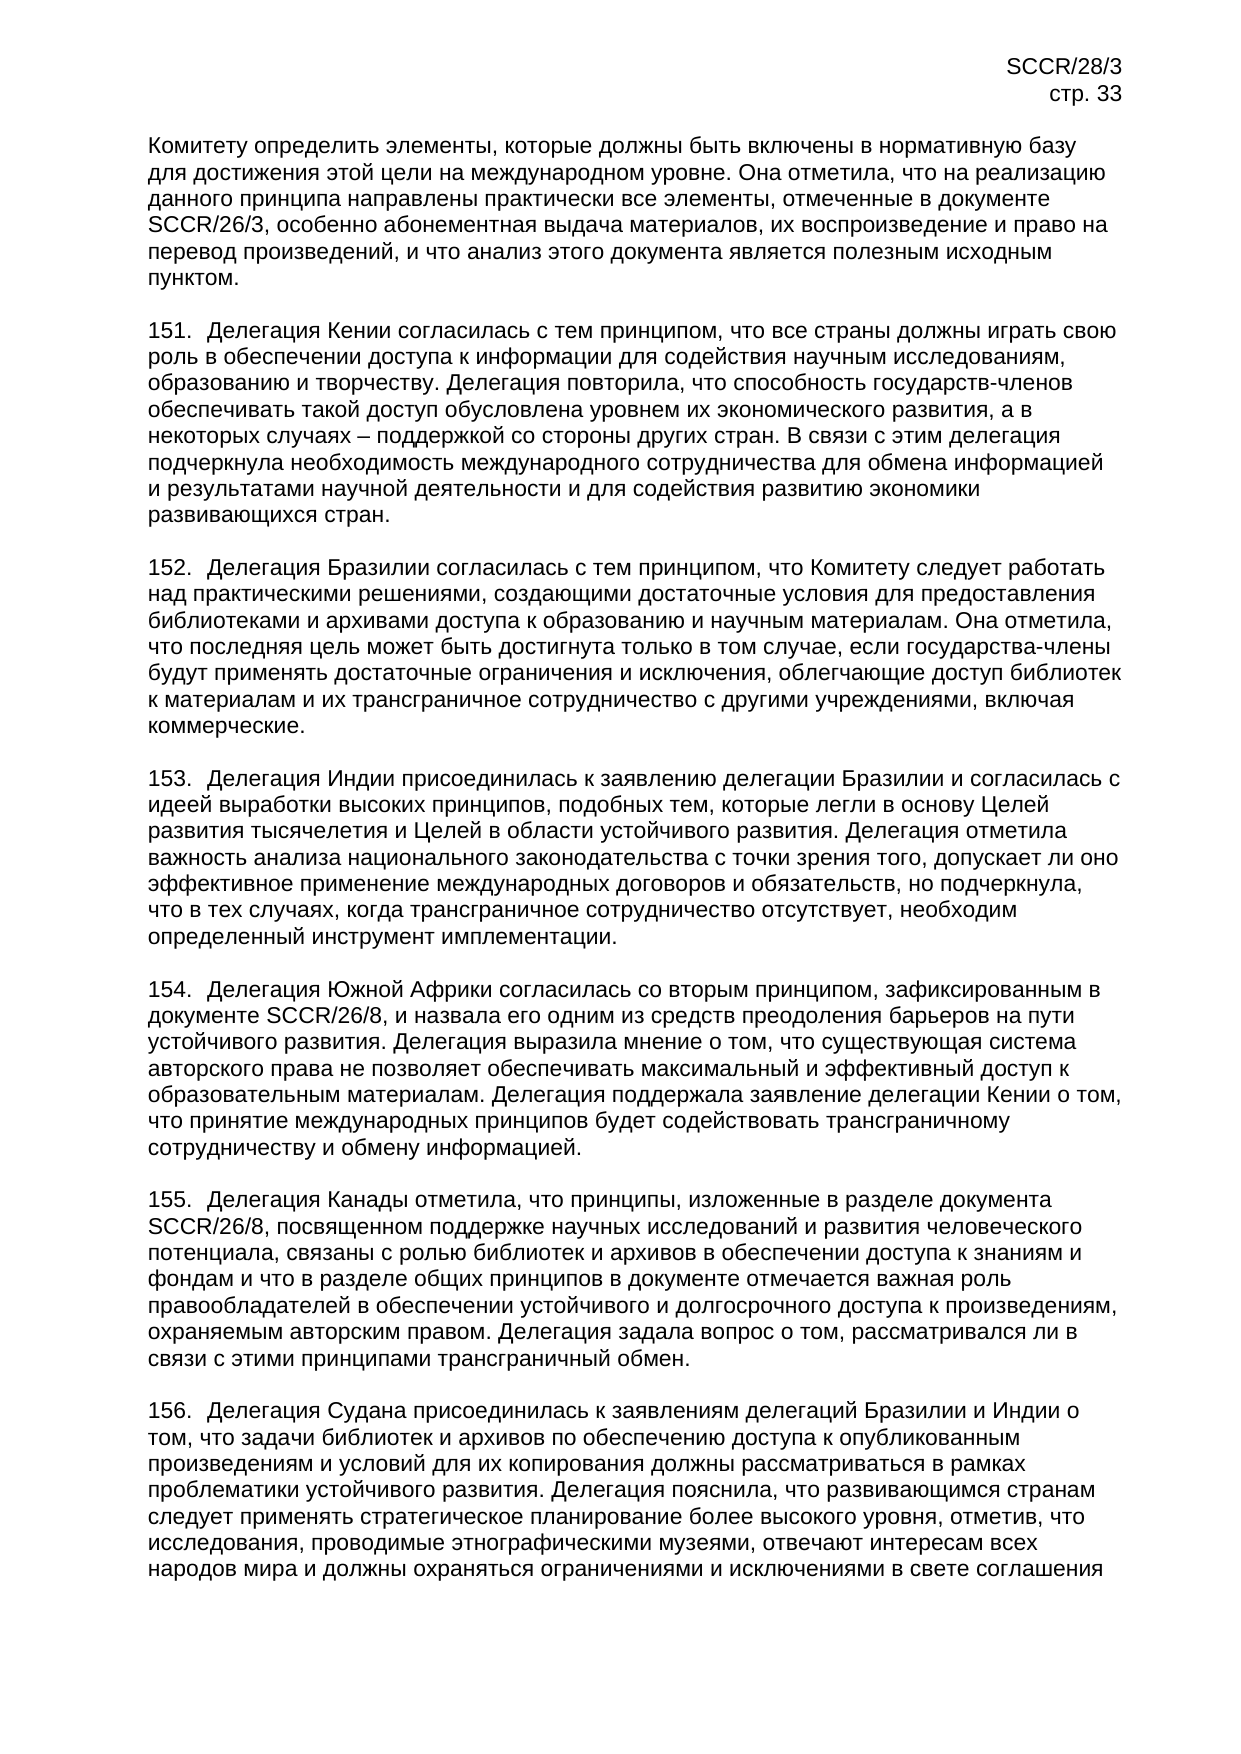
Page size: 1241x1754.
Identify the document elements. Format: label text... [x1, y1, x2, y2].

list Делегация Бразилии согласилась с тем принципом, что Комитету следует работать над практическими решениями, создающими достаточные условия для предоставления библиотеками и архивами доступа к образованию и научным материалам. Она отметила, что последняя цель может быть достигнута только в том случае, если государства-члены будут применять достаточные ограничения и исключения, облегчающие доступ библиотек к материалам и их трансграничное сотрудничество с другими учреждениями, включая коммерческие. [148, 554, 1122, 738]
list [148, 1397, 1122, 1582]
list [148, 132, 1122, 290]
list Делегация Канады отметила, что принципы, изложенные в разделе документа SCCR/26/8, посвященном поддержке научных исследований и развития человеческого потенциала, связаны с ролью библиотек и архивов в обеспечении доступа к знаниям и фондам и что в разделе общих принципов в документе отмечается важная роль правообладателей в обеспечении устойчивого и долгосрочного доступа к произведениям, охраняемым авторским правом. Делегация задала вопрос о том, рассматривался ли в связи с этими принципами трансграничный обмен. [148, 1186, 1122, 1371]
list Делегация Индии присоединилась к заявлению делегации Бразилии и согласилась с идеей выработки высоких принципов, подобных тем, которые легли в основу Целей развития тысячелетия и Целей в области устойчивого развития. Делегация отметила важность анализа национального законодательства с точки зрения того, допускает ли оно эффективное применение международных договоров и обязательств, но подчеркнула, что в тех случаях, когда трансграничное сотрудничество отсутствует, необходим определенный инструмент имплементации. [148, 765, 1122, 949]
list Делегация Кении согласилась с тем принципом, что все страны должны играть свою роль в обеспечении доступа к информации для содействия научным исследованиям, образованию и творчеству. Делегация повторила, что способность государств-членов обеспечивать такой доступ обусловлена уровнем их экономического развития, а в некоторых случаях – поддержкой со стороны других стран. В связи с этим делегация подчеркнула необходимость международного сотрудничества для обмена информацией и результатами научной деятельности и для содействия развитию экономики развивающихся стран. [148, 317, 1122, 527]
list Делегация Южной Африки согласилась со вторым принципом, зафиксированным в документе SCCR/26/8, и назвала его одним из средств преодоления барьеров на пути устойчивого развития. Делегация выразила мнение о том, что существующая система авторского права не позволяет обеспечивать максимальный и эффективный доступ к образовательным материалам. Делегация поддержала заявление делегации Кении о том, что принятие международных принципов будет содействовать трансграничному сотрудничеству и обмену информацией. [148, 976, 1122, 1160]
